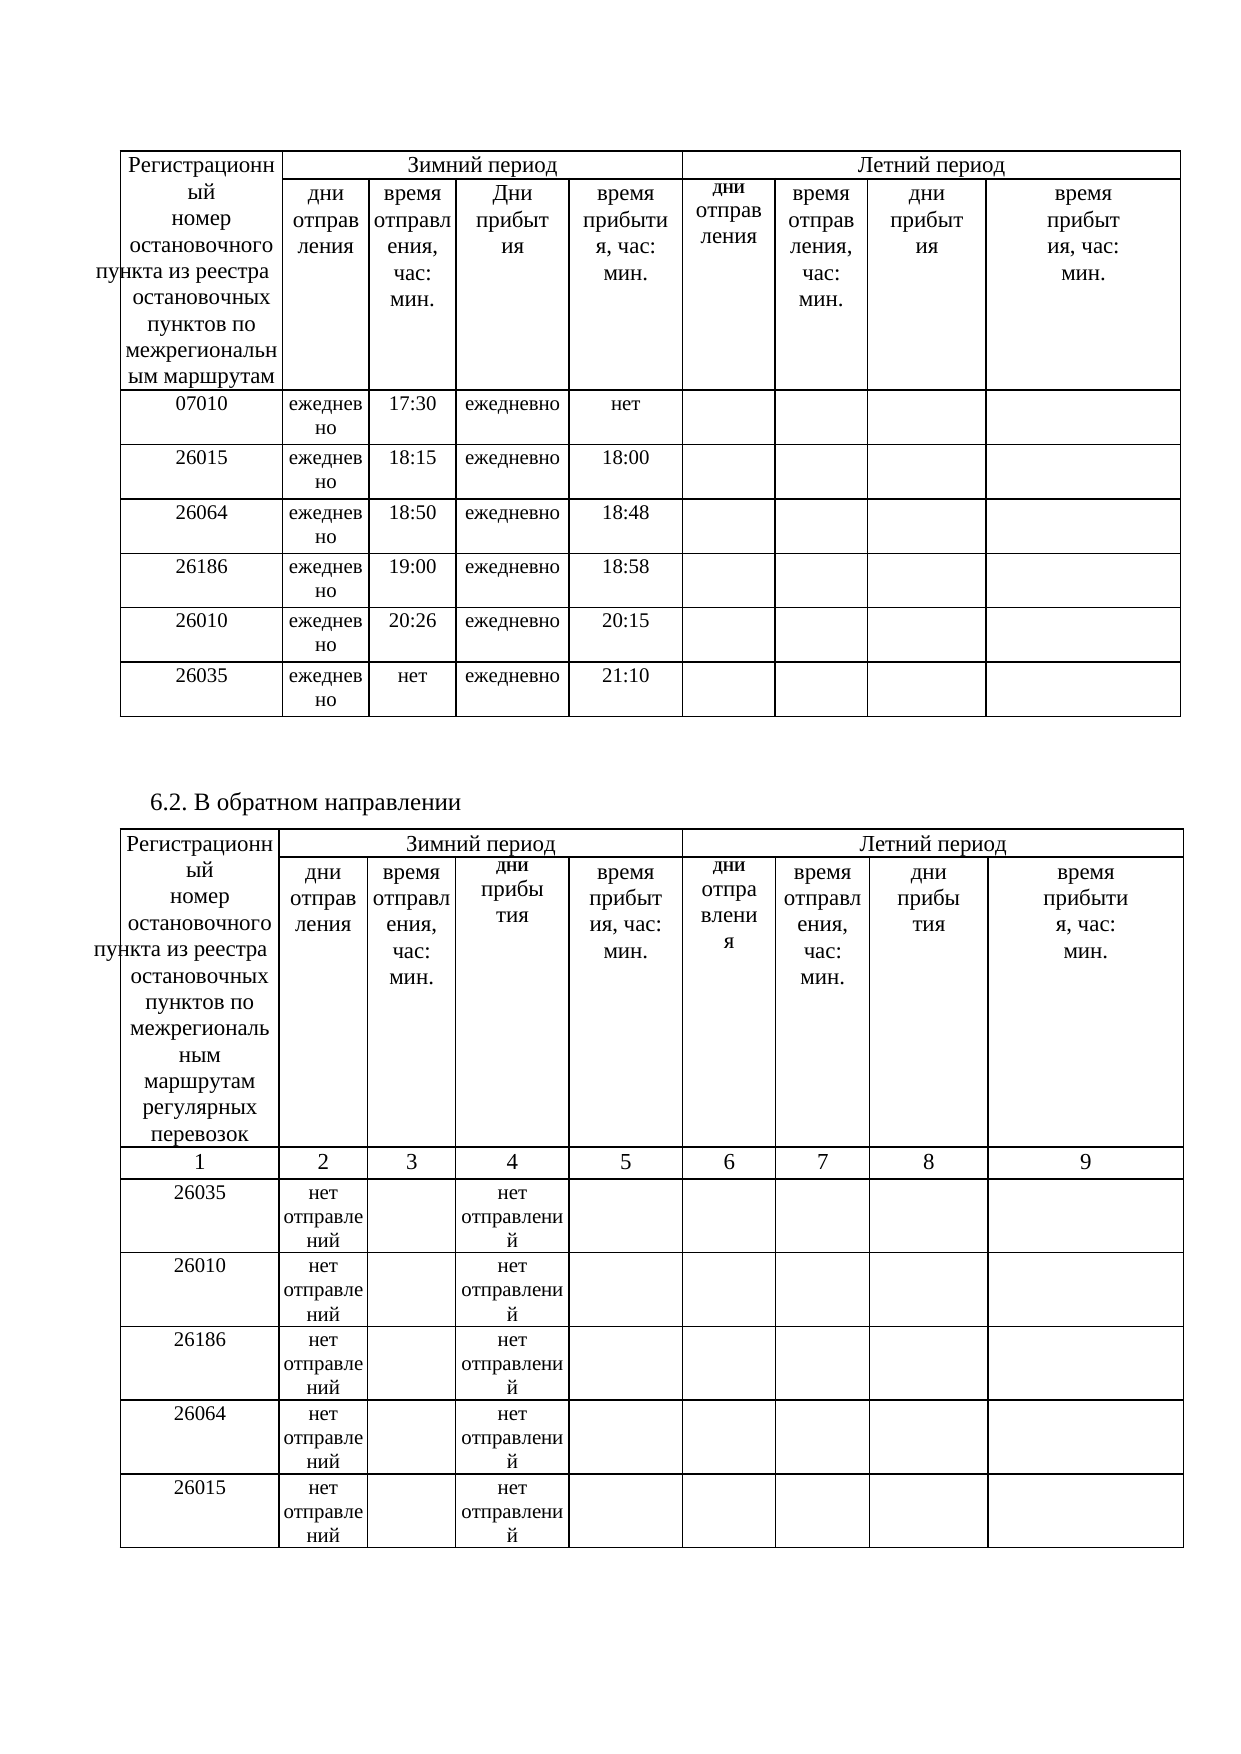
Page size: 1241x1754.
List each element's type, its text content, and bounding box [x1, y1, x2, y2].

table_cell время отправл ения, час: мин. [370, 180, 455, 389]
table_cell нет отправлений [456, 1401, 568, 1473]
table_cell ежедневно [283, 663, 368, 716]
table_cell 26064 [121, 1401, 278, 1473]
table_cell ежедневно [457, 663, 568, 716]
table_header Зимний период [280, 830, 682, 856]
table_cell [776, 1401, 869, 1473]
table_header Зимний период [283, 152, 682, 178]
table_cell ДНИ отпра влени я [683, 858, 775, 1146]
table_cell 7 [776, 1148, 869, 1178]
table_cell [683, 608, 774, 661]
table_cell ежедневно [283, 608, 368, 661]
table_cell время отправл ения, час: мин. [368, 858, 455, 1146]
table_cell 6 [683, 1148, 775, 1178]
table_cell [683, 554, 774, 607]
table_cell 4 [456, 1148, 568, 1178]
table_cell 21:10 [570, 663, 682, 716]
table_cell [683, 445, 774, 498]
table_cell [776, 391, 867, 444]
table_cell [989, 1475, 1183, 1547]
table_cell нет [570, 391, 682, 444]
table_cell 5 [570, 1148, 682, 1178]
table_cell [776, 1475, 869, 1547]
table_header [121, 152, 282, 389]
table_cell [776, 1327, 869, 1399]
table_cell [870, 1475, 987, 1547]
table_cell ежедневно [457, 500, 568, 552]
table_cell ДНИ отправ ления [683, 180, 774, 389]
table_cell нет отправлений [456, 1253, 568, 1326]
table_cell время прибыт ия, час: мин. [570, 858, 682, 1146]
table_cell 18:15 [370, 445, 455, 498]
table_cell нет отправлений [456, 1180, 568, 1252]
table_cell [987, 500, 1180, 552]
table_cell нет отправлений [280, 1401, 367, 1473]
table_cell 18:48 [570, 500, 682, 552]
table_cell 20:26 [370, 608, 455, 661]
table_cell 3 [368, 1148, 455, 1178]
table_cell [683, 391, 774, 444]
table_cell [868, 445, 985, 498]
table_cell ежедневно [457, 445, 568, 498]
table_cell [776, 1253, 869, 1326]
table_cell 26010 [121, 1253, 278, 1326]
table_cell [989, 1327, 1183, 1399]
text 6.2. В обратном направлении [150, 787, 1090, 816]
table_cell [368, 1401, 455, 1473]
table_cell 26186 [121, 554, 282, 607]
table_cell [776, 1180, 869, 1252]
table_cell нет [370, 663, 455, 716]
table_cell 26010 [121, 608, 282, 661]
table_cell 26035 [121, 1180, 278, 1252]
table_cell время прибыти я, час: мин. [570, 180, 682, 389]
table_cell дни прибы тия [870, 858, 987, 1146]
table_cell [868, 608, 985, 661]
table_cell ежедневно [283, 445, 368, 498]
table_cell [776, 500, 867, 552]
table_cell нет отправлений [456, 1475, 568, 1547]
table_cell [368, 1253, 455, 1326]
table_header Летний период [683, 152, 1180, 178]
table_cell [683, 663, 774, 716]
table_cell [570, 1180, 682, 1252]
table_cell [570, 1401, 682, 1473]
table_cell [683, 1401, 775, 1473]
table_header Летний период [683, 830, 1183, 856]
table_cell дни отправ ления [280, 858, 367, 1146]
table_cell [776, 554, 867, 607]
table_cell [683, 1253, 775, 1326]
table_cell нет отправлений [456, 1327, 568, 1399]
table_cell [868, 554, 985, 607]
table_cell ДНИ прибы тия [456, 858, 568, 1146]
table_cell ежедневно [457, 608, 568, 661]
table_cell 9 [989, 1148, 1183, 1178]
table_cell [987, 663, 1180, 716]
table_cell дни прибыт ия [868, 180, 985, 389]
table_cell 26064 [121, 500, 282, 552]
table_cell ежедневно [457, 554, 568, 607]
table_cell [868, 391, 985, 444]
table_cell 18:00 [570, 445, 682, 498]
table_cell [683, 1475, 775, 1547]
table_cell 8 [870, 1148, 987, 1178]
table_cell 26035 [121, 663, 282, 716]
table_cell [570, 1475, 682, 1547]
table_cell [776, 663, 867, 716]
table_cell дни отправ ления [283, 180, 368, 389]
table_cell 26015 [121, 1475, 278, 1547]
table_cell [987, 554, 1180, 607]
table_cell [989, 1401, 1183, 1473]
table_cell [987, 445, 1180, 498]
table_header Регистрационный номер остановочного пункта из реестра остановочных пунктов по межрегиональным маршрутам регулярных перевозок [121, 830, 278, 1146]
table_cell [368, 1180, 455, 1252]
table_cell [776, 445, 867, 498]
table_cell Дни прибыт ия [457, 180, 568, 389]
table_cell 19:00 [370, 554, 455, 607]
table_cell ежедневно [283, 554, 368, 607]
table_cell 18:50 [370, 500, 455, 552]
table_cell 1 [121, 1148, 278, 1178]
table_cell [868, 500, 985, 552]
table_cell [368, 1475, 455, 1547]
table_cell 18:58 [570, 554, 682, 607]
table_cell [368, 1327, 455, 1399]
table_cell [868, 663, 985, 716]
table_cell 26015 [121, 445, 282, 498]
table_cell [987, 391, 1180, 444]
table_cell 07010 [121, 391, 282, 444]
table_cell [989, 1180, 1183, 1252]
table_cell [683, 1180, 775, 1252]
table_cell [989, 1253, 1183, 1326]
table_cell [570, 1327, 682, 1399]
table_cell [870, 1180, 987, 1252]
table_cell время прибыти я, час: мин. [989, 858, 1183, 1146]
table_cell 20:15 [570, 608, 682, 661]
table_cell [870, 1401, 987, 1473]
table_cell ежедневно [457, 391, 568, 444]
table_cell [870, 1327, 987, 1399]
table_cell [987, 608, 1180, 661]
table_cell нет отправлений [280, 1180, 367, 1252]
table_cell 17:30 [370, 391, 455, 444]
table_cell время отправ ления, час: мин. [776, 180, 867, 389]
table_cell [776, 608, 867, 661]
table_cell нет отправлений [280, 1475, 367, 1547]
table_cell [683, 500, 774, 552]
table_cell 26186 [121, 1327, 278, 1399]
table_cell нет отправлений [280, 1327, 367, 1399]
table_cell [870, 1253, 987, 1326]
table_cell нет отправлений [280, 1253, 367, 1326]
table_cell [683, 1327, 775, 1399]
table_cell ежедневно [283, 500, 368, 552]
table_cell время прибыт ия, час: мин. [987, 180, 1180, 389]
table_cell [570, 1253, 682, 1326]
table_cell ежедневно [283, 391, 368, 444]
table_cell время отправл ения, час: мин. [776, 858, 869, 1146]
table_cell 2 [280, 1148, 367, 1178]
